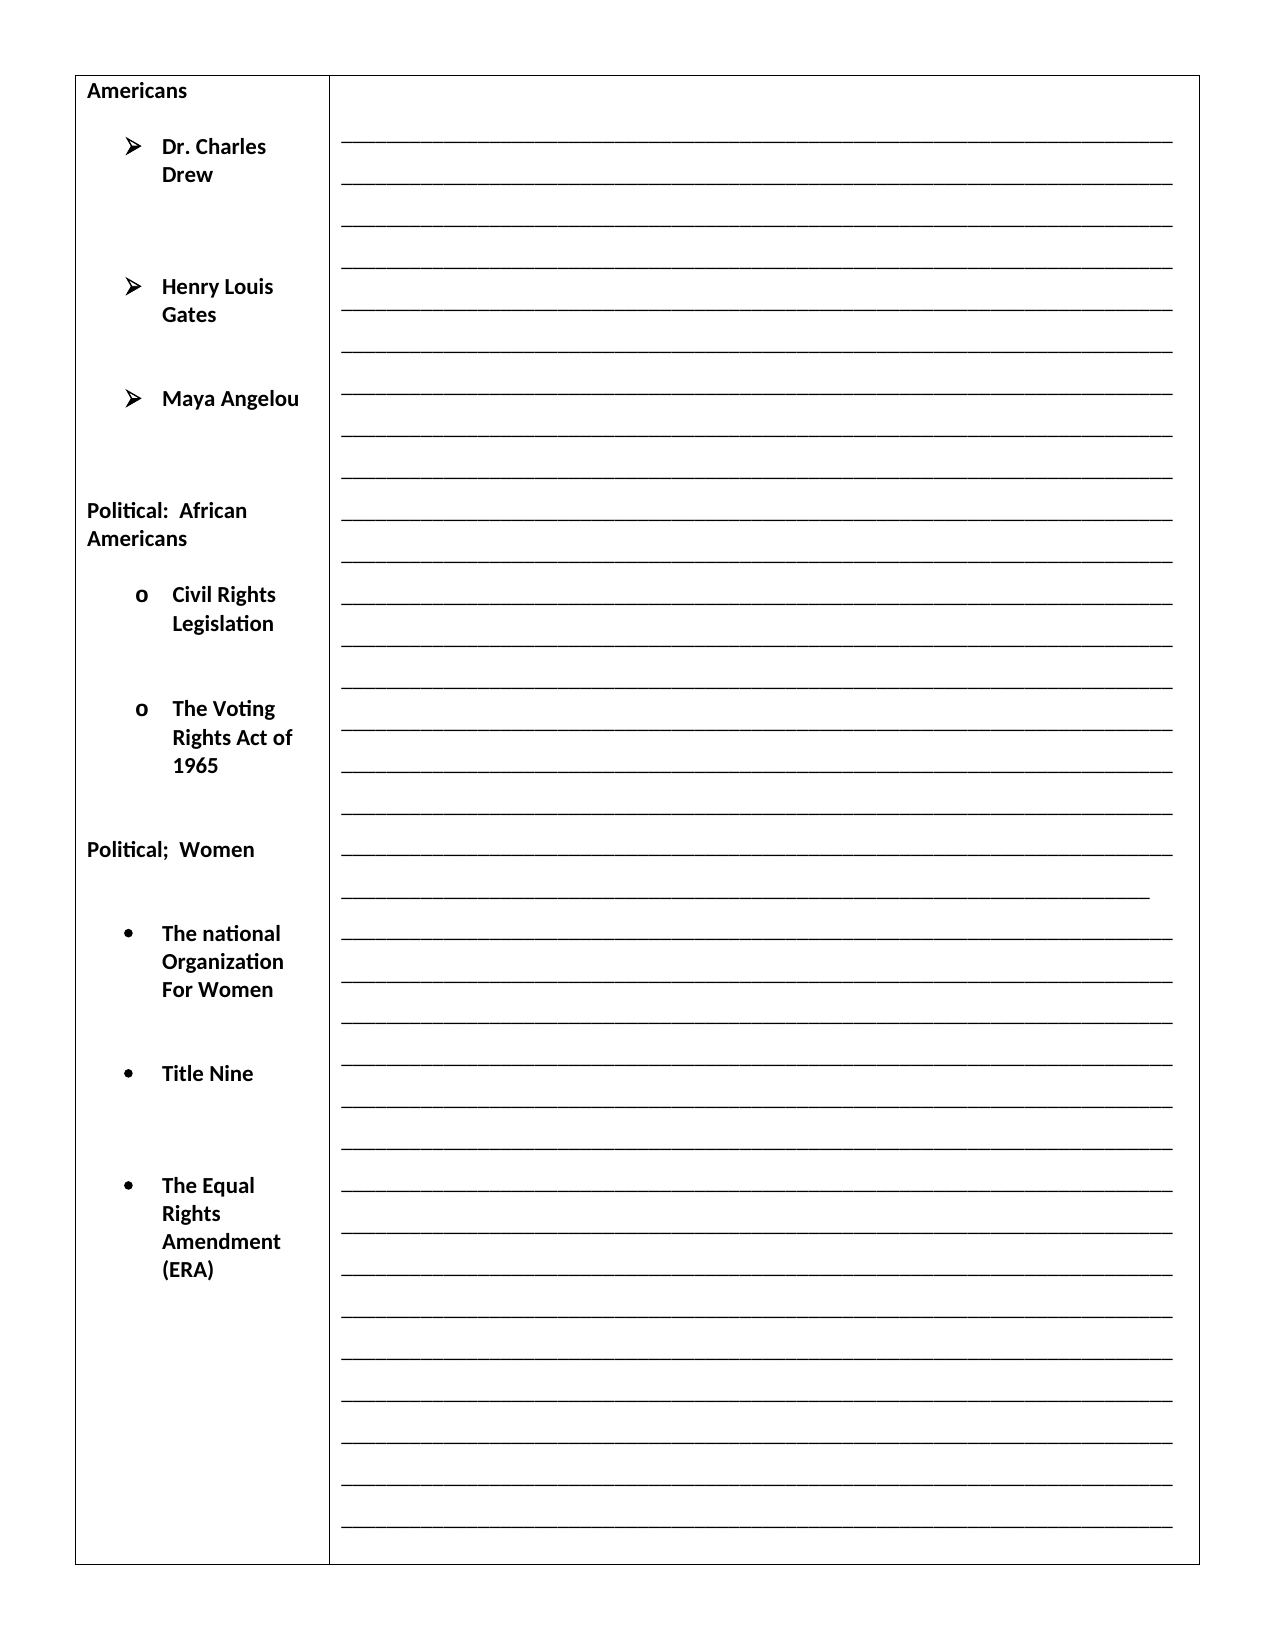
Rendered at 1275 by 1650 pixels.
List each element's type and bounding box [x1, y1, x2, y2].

table_cell [76, 76, 329, 1563]
table_cell [330, 76, 1199, 1563]
